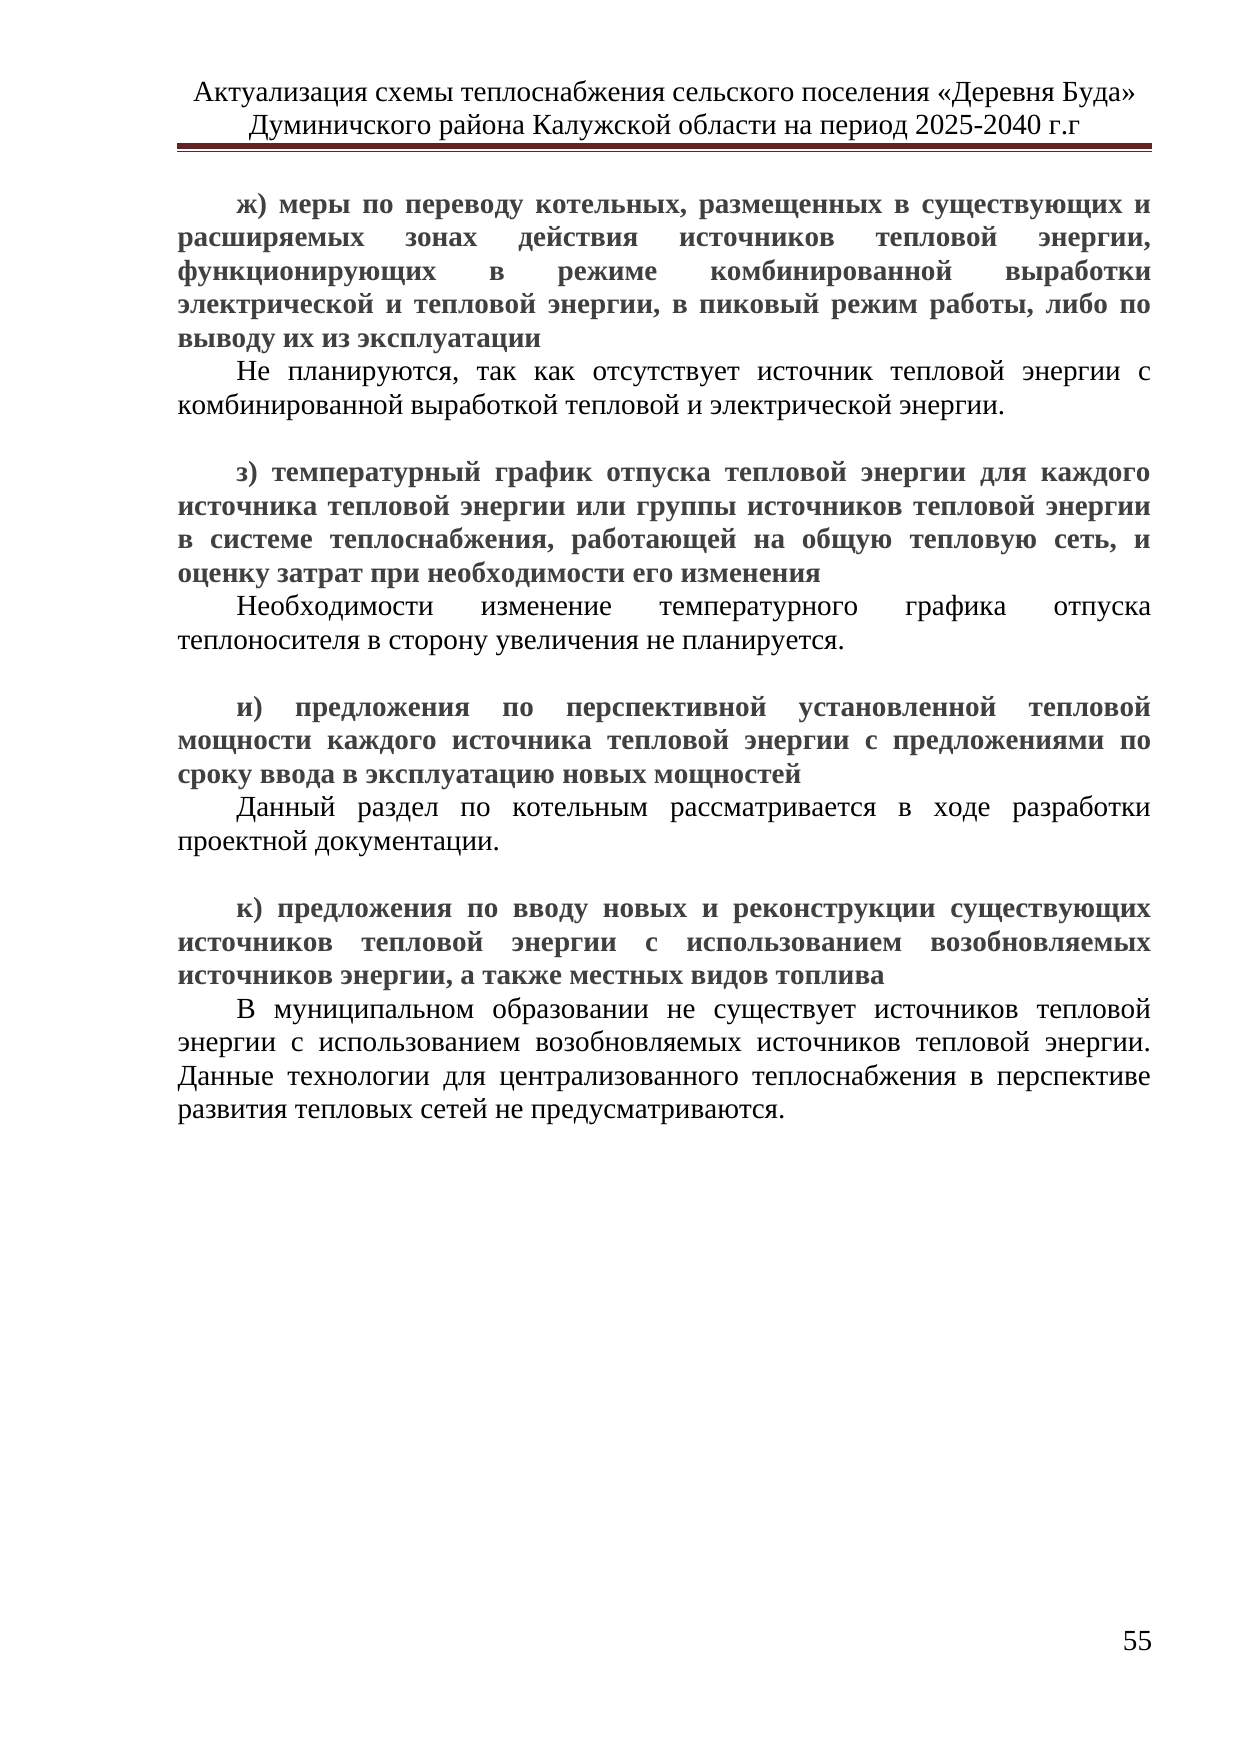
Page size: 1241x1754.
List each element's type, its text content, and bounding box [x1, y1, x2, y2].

subtitle и) предложения по перспективной установленной тепловой мощности каждого источника тепловой энергии с предложениями по сроку ввода в эксплуатацию новых мощностей [177, 689, 1152, 789]
subtitle з) температурный график отпуска тепловой энергии для каждого источника тепловой энергии или группы источников тепловой энергии в системе теплоснабжения, работающей на общую тепловую сеть, и оценку затрат при необходимости его изменения [177, 454, 1152, 588]
subtitle ж) меры по переводу котельных, размещенных в существующих и расширяемых зонах действия источников тепловой энергии, функционирующих в режиме комбинированной выработки электрической и тепловой энергии, в пиковый режим работы, либо по выводу их из эксплуатации [177, 186, 1152, 353]
subtitle к) предложения по вводу новых и реконструкции существующих источников тепловой энергии с использованием возобновляемых источников энергии, а также местных видов топлива [177, 890, 1152, 991]
text В муниципальном образовании не существует источников тепловой энергии с использованием возобновляемых источников тепловой энергии. Данные технологии для централизованного теплоснабжения в перспективе развития тепловых сетей не предусматриваются. [177, 991, 1152, 1125]
text Не планируются, так как отсутствует источник тепловой энергии с комбинированной выработкой тепловой и электрической энергии. [177, 353, 1152, 421]
text Данный раздел по котельным рассматривается в ходе разработки проектной документации. [177, 789, 1152, 857]
text Необходимости изменение температурного графика отпуска теплоносителя в сторону увеличения не планируется. [177, 588, 1152, 655]
